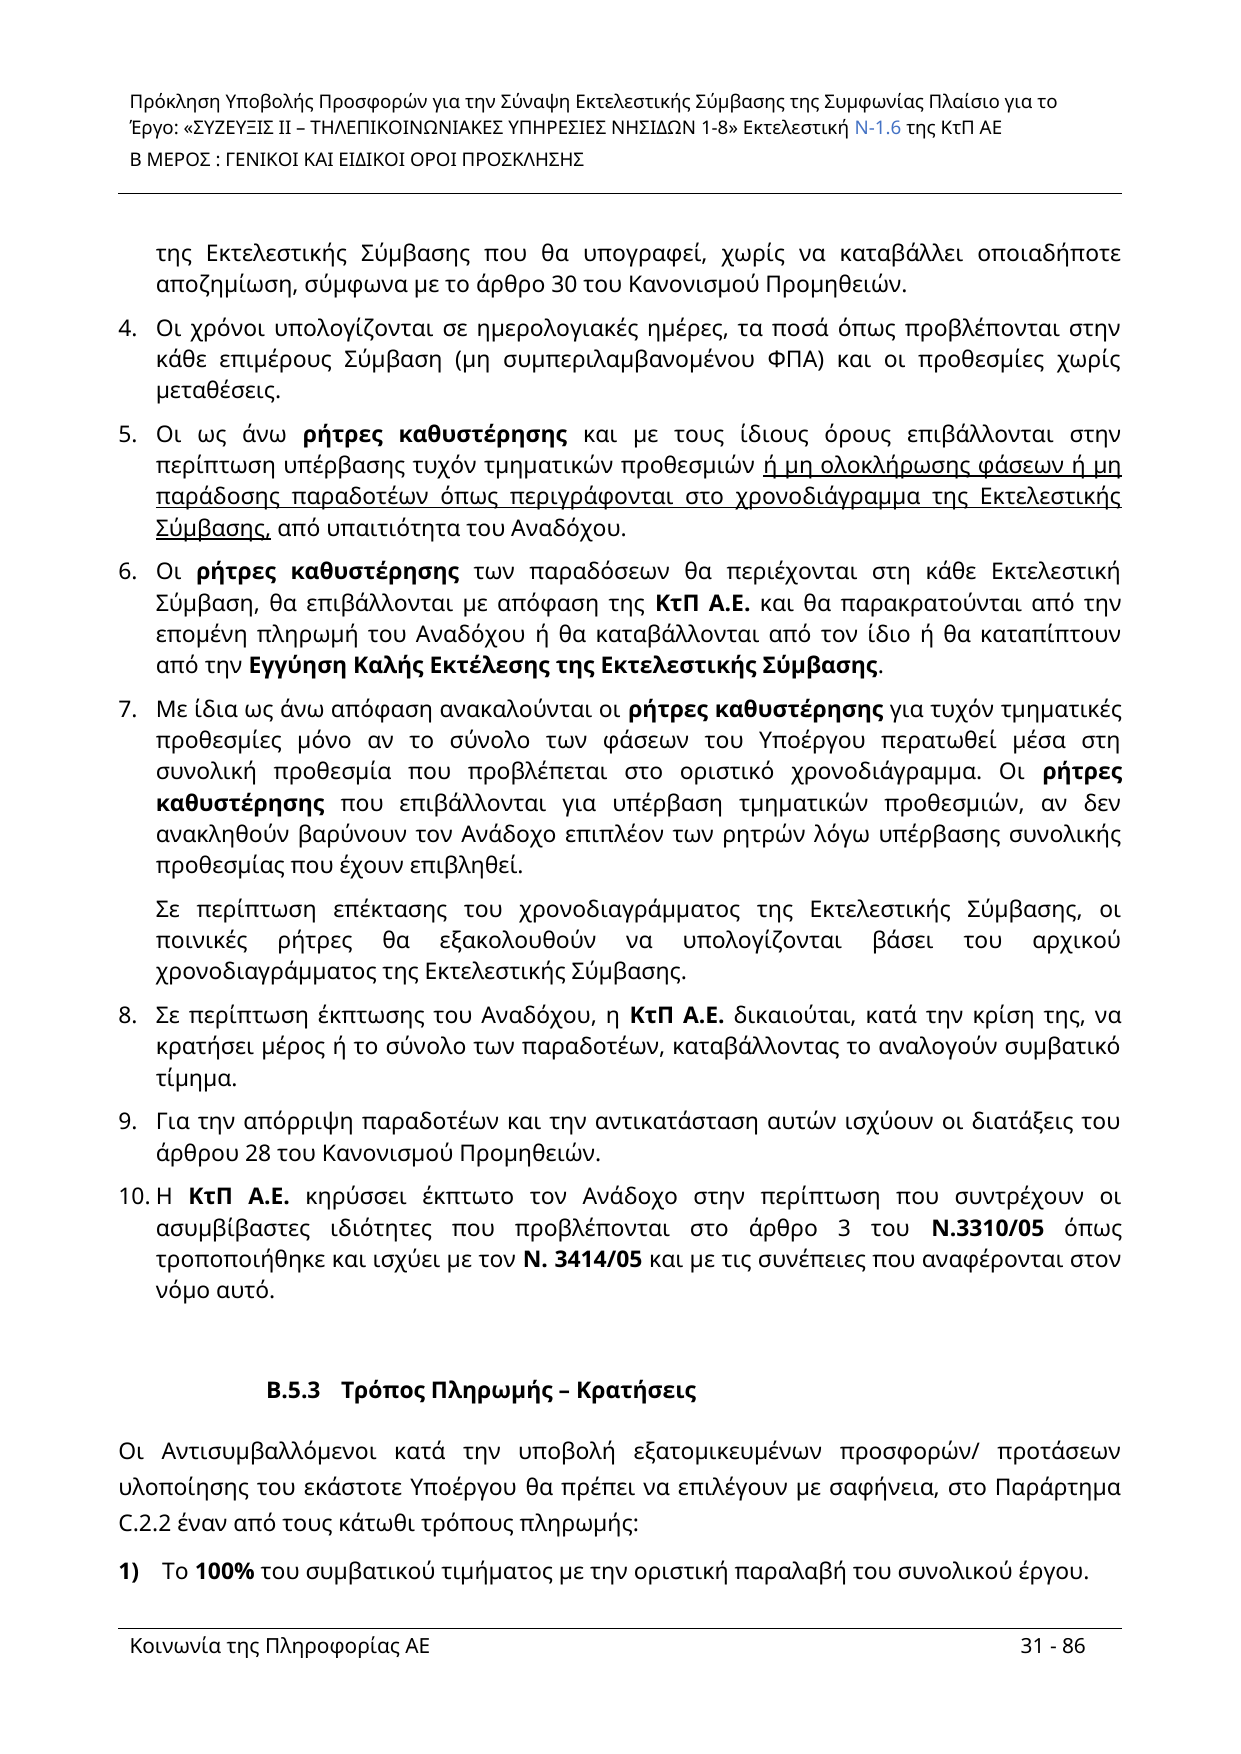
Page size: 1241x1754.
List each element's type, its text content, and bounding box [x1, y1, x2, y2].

list Με ίδια ως άνω απόφαση ανακαλούνται οι ρήτρες καθυστέρησης για τυχόν τμηματικές προθεσμίες μόνο αν το σύνολο των φάσεων του Υποέργου περατωθεί μέσα στη συνολική προθεσμία που προβλέπεται στο οριστικό χρονοδιάγραμμα. Οι ρήτρες καθυστέρησης που επιβάλλονται για υπέρβαση τμηματικών προθεσμιών, αν δεν ανακληθούν βαρύνουν τον Ανάδοχο επιπλέον των ρητρών λόγω υπέρβασης συνολικής προθεσμίας που έχουν επιβληθεί. [118, 693, 1122, 880]
subtitle Τρόπος Πληρωμής – Κρατήσεις [266, 1374, 1122, 1405]
text Οι Αντισυμβαλλόμενοι κατά την υποβολή εξατομικευμένων προσφορών/ προτάσεων υλοποίησης του εκάστοτε Υποέργου θα πρέπει να επιλέγουν με σαφήνεια, στο Παράρτημα C.2.2 έναν από τους κάτωθι τρόπους πληρωμής: [118, 1435, 1122, 1538]
list Οι χρόνοι υπολογίζονται σε ημερολογιακές ημέρες, τα ποσά όπως προβλέπονται στην κάθε επιμέρους Σύμβαση (μη συμπεριλαμβανομένου ΦΠΑ) και οι προθεσμίες χωρίς μεταθέσεις. [118, 311, 1122, 405]
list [118, 236, 1122, 299]
list Η ΚτΠ Α.Ε. κηρύσσει έκπτωτο τον Ανάδοχο στην περίπτωση που συντρέχουν οι ασυμβίβαστες ιδιότητες που προβλέπονται στο άρθρο 3 του Ν.3310/05 όπως τροποποιήθηκε και ισχύει με τον Ν. 3414/05 και με τις συνέπειες που αναφέρονται στον νόμο αυτό. [118, 1180, 1122, 1305]
list Οι ρήτρες καθυστέρησης των παραδόσεων θα περιέχονται στη κάθε Εκτελεστική Σύμβαση, θα επιβάλλονται με απόφαση της ΚτΠ Α.Ε. και θα παρακρατούνται από την επομένη πληρωμή του Αναδόχου ή θα καταβάλλονται από τον ίδιο ή θα καταπίπτουν από την Εγγύηση Καλής Εκτέλεσης της Εκτελεστικής Σύμβασης. [118, 555, 1122, 680]
list Σε περίπτωση έκπτωσης του Αναδόχου, η ΚτΠ Α.Ε. δικαιούται, κατά την κρίση της, να κρατήσει μέρος ή το σύνολο των παραδοτέων, καταβάλλοντας το αναλογούν συμβατικό τίμημα. [118, 999, 1122, 1093]
text Σε περίπτωση επέκτασης του χρονοδιαγράμματος της Εκτελεστικής Σύμβασης, οι ποινικές ρήτρες θα εξακολουθούν να υπολογίζονται βάσει του αρχικού χρονοδιαγράμματος της Εκτελεστικής Σύμβασης. [156, 893, 1122, 986]
list Για την απόρριψη παραδοτέων και την αντικατάσταση αυτών ισχύουν οι διατάξεις του άρθρου 28 του Κανονισμού Προμηθειών. [118, 1105, 1122, 1168]
list Το 100% του συμβατικού τιμήματος με την οριστική παραλαβή του συνολικού έργου. [118, 1555, 1122, 1586]
list Οι ως άνω ρήτρες καθυστέρησης και με τους ίδιους όρους επιβάλλονται στην περίπτωση υπέρβασης τυχόν τμηματικών προθεσμιών ή μη ολοκλήρωσης φάσεων ή μη παράδοσης παραδοτέων όπως περιγράφονται στο χρονοδιάγραμμα της Εκτελεστικής Σύμβασης, από υπαιτιότητα του Αναδόχου. [118, 418, 1122, 543]
